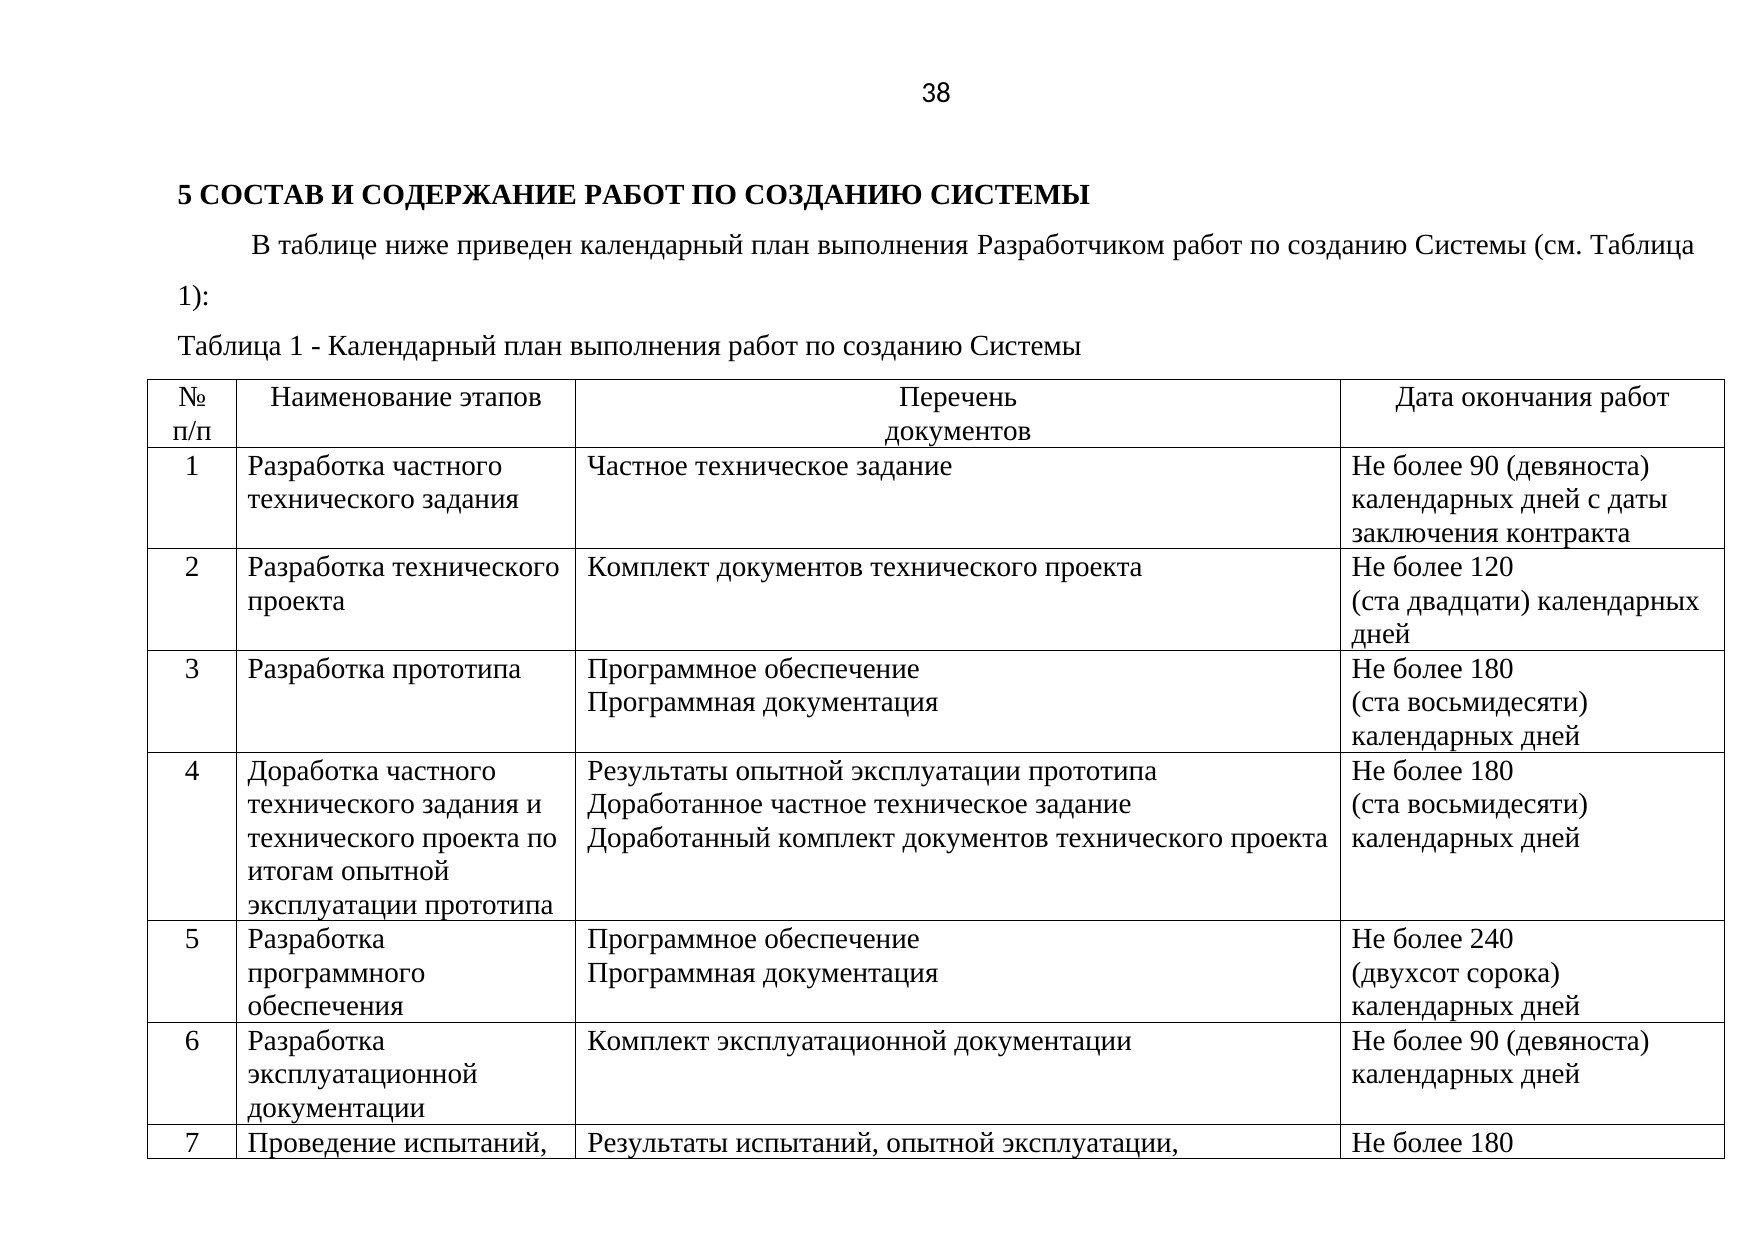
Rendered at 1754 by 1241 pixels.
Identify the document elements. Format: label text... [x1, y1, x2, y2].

table_cell 6 [148, 1023, 236, 1124]
table_cell Частное техническое задание [576, 448, 1340, 548]
table_cell Не более 180 (ста восьмидесяти) календарных дней [1341, 651, 1724, 752]
text Таблица 1 - Календарный план выполнения работ по созданию Системы [177, 328, 1695, 362]
table_cell Программное обеспечение Программная документация [576, 921, 1340, 1022]
table_cell 3 [148, 651, 236, 752]
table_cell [1341, 1125, 1724, 1158]
table_cell Не более 90 (девяноста) календарных дней с даты заключения контракта [1341, 448, 1724, 548]
table_cell Программное обеспечение Программная документация [576, 651, 1340, 752]
table_header № п/п [148, 380, 236, 447]
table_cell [237, 1125, 575, 1158]
table_cell Результаты опытной эксплуатации прототипа Доработанное частное техническое задание Доработанный комплект документов технического проекта [576, 753, 1340, 920]
table_cell Не более 240 (двухсот сорока) календарных дней [1341, 921, 1724, 1022]
table_cell 2 [148, 549, 236, 650]
table_cell Доработка частного технического задания и технического проекта по итогам опытной эксплуатации прототипа [237, 753, 575, 920]
table_header Наименование этапов [237, 380, 575, 447]
table_cell Не более 180 (ста восьмидесяти) календарных дней [1341, 753, 1724, 920]
table_cell 5 [148, 921, 236, 1022]
table_cell Комплект эксплуатационной документации [576, 1023, 1340, 1124]
table_cell Не более 120 (ста двадцати) календарных дней [1341, 549, 1724, 650]
table_header Дата окончания работ [1341, 380, 1724, 447]
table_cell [576, 1125, 1340, 1158]
table_cell 7 [148, 1125, 236, 1158]
table_cell Комплект документов технического проекта [576, 549, 1340, 650]
table_header Перечень документов [576, 380, 1340, 447]
table_cell Разработка эксплуатационной документации [237, 1023, 575, 1124]
table_cell Разработка технического проекта [237, 549, 575, 650]
text В таблице ниже приведен календарный план выполнения Разработчиком работ по созданию Системы (см. Таблица 1): [177, 227, 1695, 311]
table_cell Разработка частного технического задания [237, 448, 575, 548]
subtitle Состав и содержание работ по созданию Системы [177, 177, 1695, 211]
table_cell Не более 90 (девяноста) календарных дней [1341, 1023, 1724, 1124]
table_cell Разработка прототипа [237, 651, 575, 752]
table_cell Разработка программного обеспечения [237, 921, 575, 1022]
table_cell 4 [148, 753, 236, 920]
table_cell 1 [148, 448, 236, 548]
